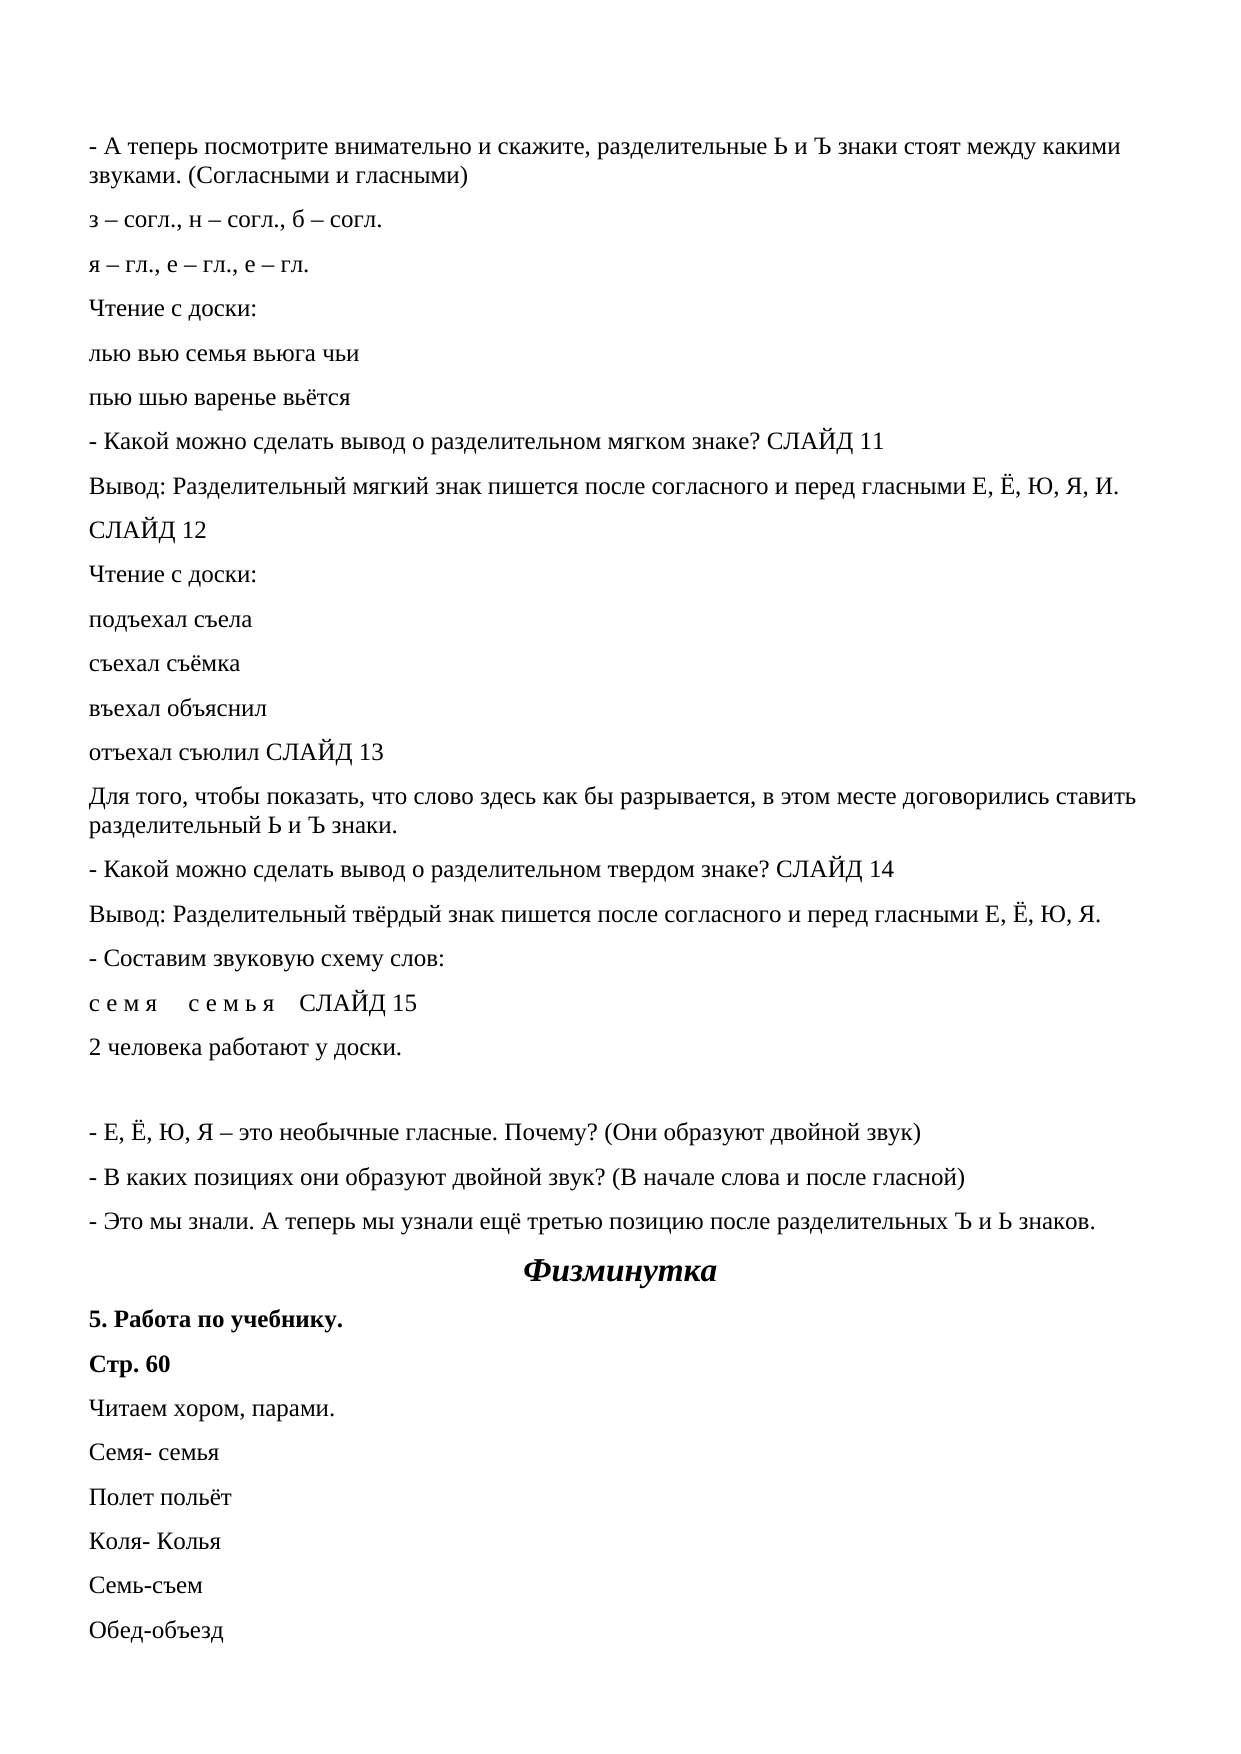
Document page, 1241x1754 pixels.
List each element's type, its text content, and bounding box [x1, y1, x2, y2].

text лью вью семья вьюга чьи [89, 338, 1152, 366]
text - Е, Ё, Ю, Я – это необычные гласные. Почему? (Они образуют двойной звук) [89, 1117, 1152, 1146]
text з – согл., н – согл., б – согл. [89, 204, 1152, 233]
text я – гл., е – гл., е – гл. [89, 249, 1152, 278]
text - Это мы знали. А теперь мы узнали ещё третью позицию после разделительных Ъ и Ь знаков. [89, 1206, 1152, 1235]
text Обед-объезд [89, 1615, 1152, 1644]
text отъехал съюлил СЛАЙД 13 [89, 737, 1152, 766]
text - Какой можно сделать вывод о разделительном мягком знаке? СЛАЙД 11 [89, 426, 1152, 455]
text Коля- Колья [89, 1526, 1152, 1555]
text пью шью варенье вьётся [89, 382, 1152, 411]
text Стр. 60 [89, 1349, 1152, 1377]
text подъехал съела [89, 604, 1152, 633]
text въехал объяснил [89, 693, 1152, 721]
text СЛАЙД 12 [89, 515, 1152, 544]
text - Какой можно сделать вывод о разделительном твердом знаке? СЛАЙД 14 [89, 854, 1152, 883]
text 2 человека работают у доски. [89, 1032, 1152, 1061]
text Чтение с доски: [89, 559, 1152, 588]
text Физминутка [89, 1250, 1152, 1289]
text 5. Работа по учебнику. [89, 1304, 1152, 1333]
text Вывод: Разделительный твёрдый знак пишется после согласного и перед гласными Е, Ё, Ю, Я. [89, 899, 1152, 928]
text съехал съёмка [89, 648, 1152, 677]
text Семь-съем [89, 1571, 1152, 1599]
text - А теперь посмотрите внимательно и скажите, разделительные Ь и Ъ знаки стоят между какими звуками. (Согласными и гласными) [89, 131, 1152, 189]
text с е м я с е м ь я СЛАЙД 15 [89, 988, 1152, 1016]
text Вывод: Разделительный мягкий знак пишется после согласного и перед гласными Е, Ё, Ю, Я, И. [89, 471, 1152, 499]
text Чтение с доски: [89, 293, 1152, 322]
text - Составим звуковую схему слов: [89, 943, 1152, 972]
text Читаем хором, парами. [89, 1393, 1152, 1422]
text Для того, чтобы показать, что слово здесь как бы разрывается, в этом месте договорились ставить разделительный Ь и Ъ знаки. [89, 781, 1152, 839]
text Полет польёт [89, 1482, 1152, 1511]
text - В каких позициях они образуют двойной звук? (В начале слова и после гласной) [89, 1162, 1152, 1190]
text Семя- семья [89, 1437, 1152, 1466]
